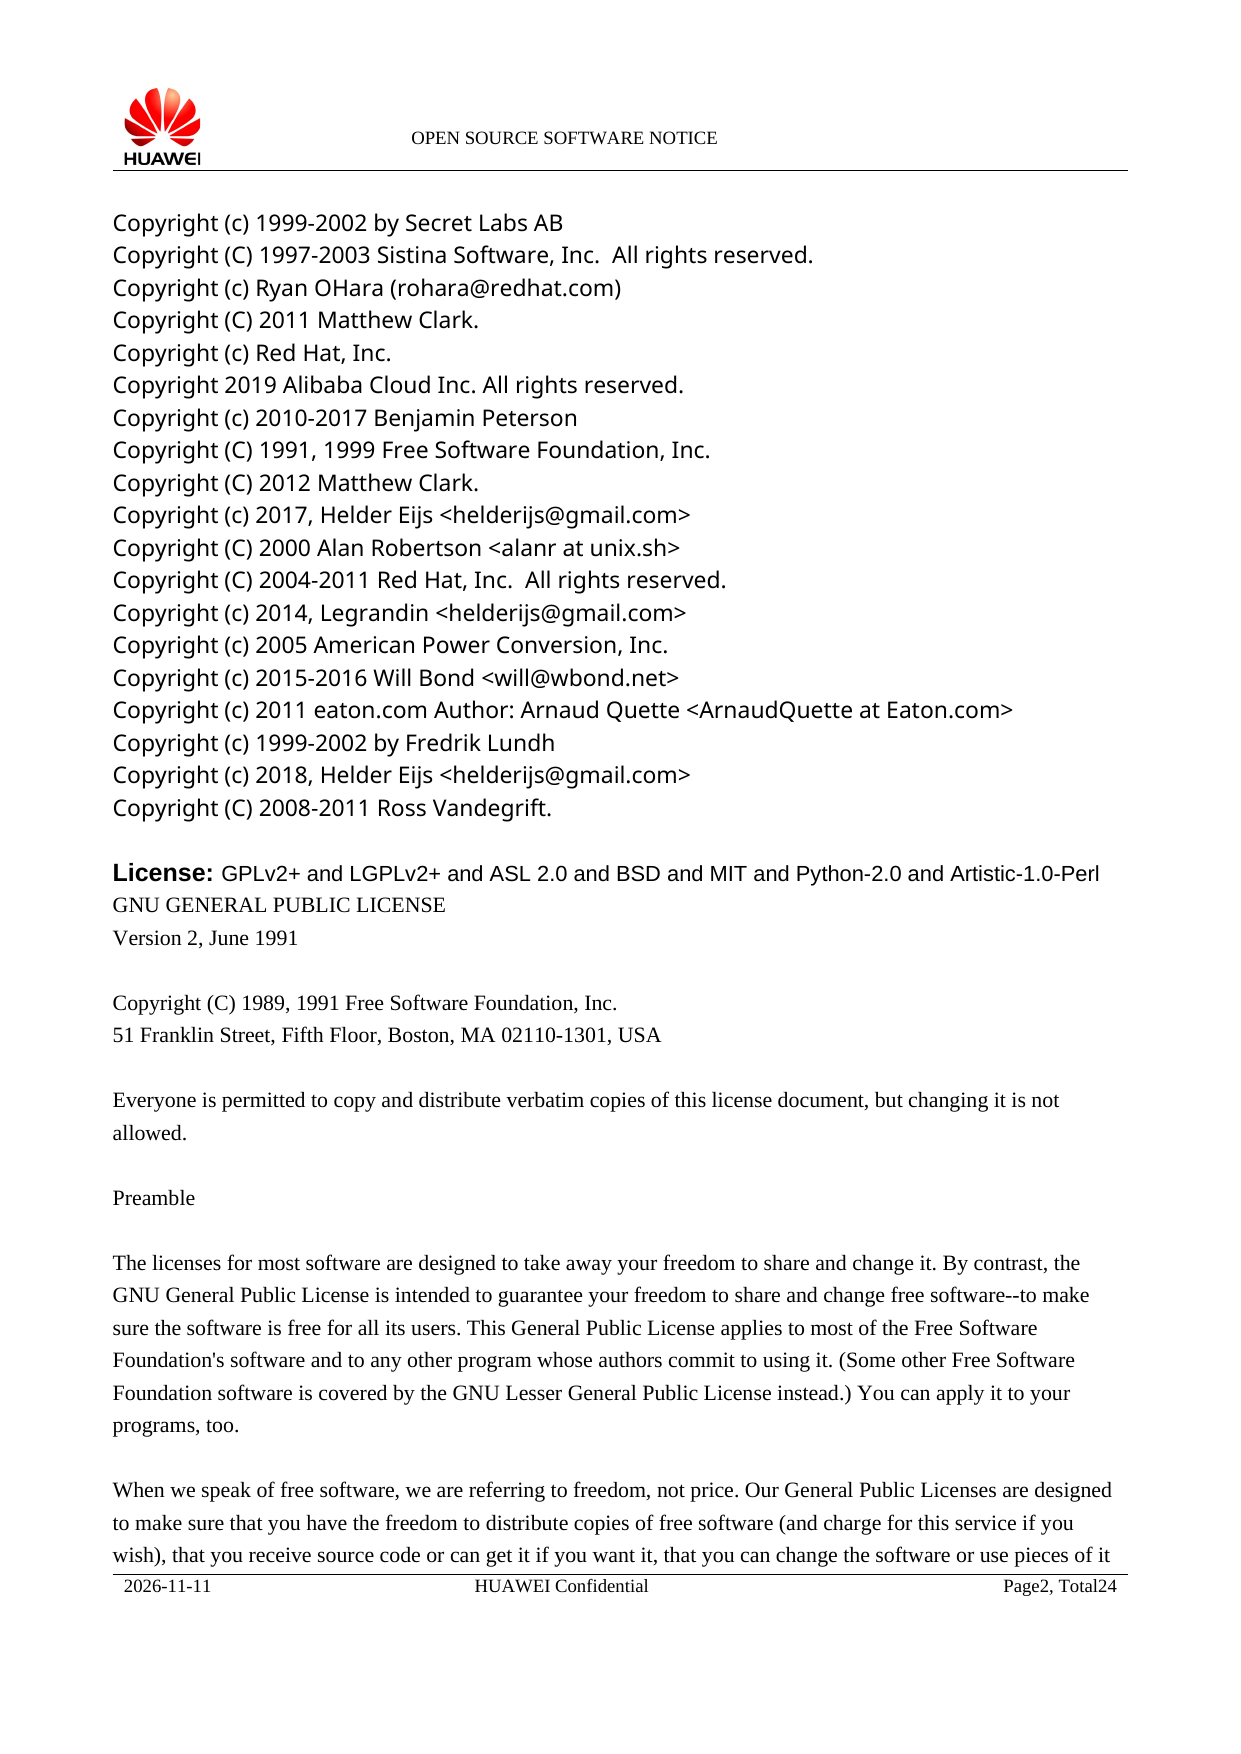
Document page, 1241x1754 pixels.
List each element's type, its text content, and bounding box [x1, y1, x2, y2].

picture [124, 88, 201, 165]
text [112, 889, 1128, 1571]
text License: GPLv2+ and LGPLv2+ and ASL 2.0 and BSD and MIT and Python-2.0 and Artistic-1.0-Perl [112, 856, 1128, 889]
